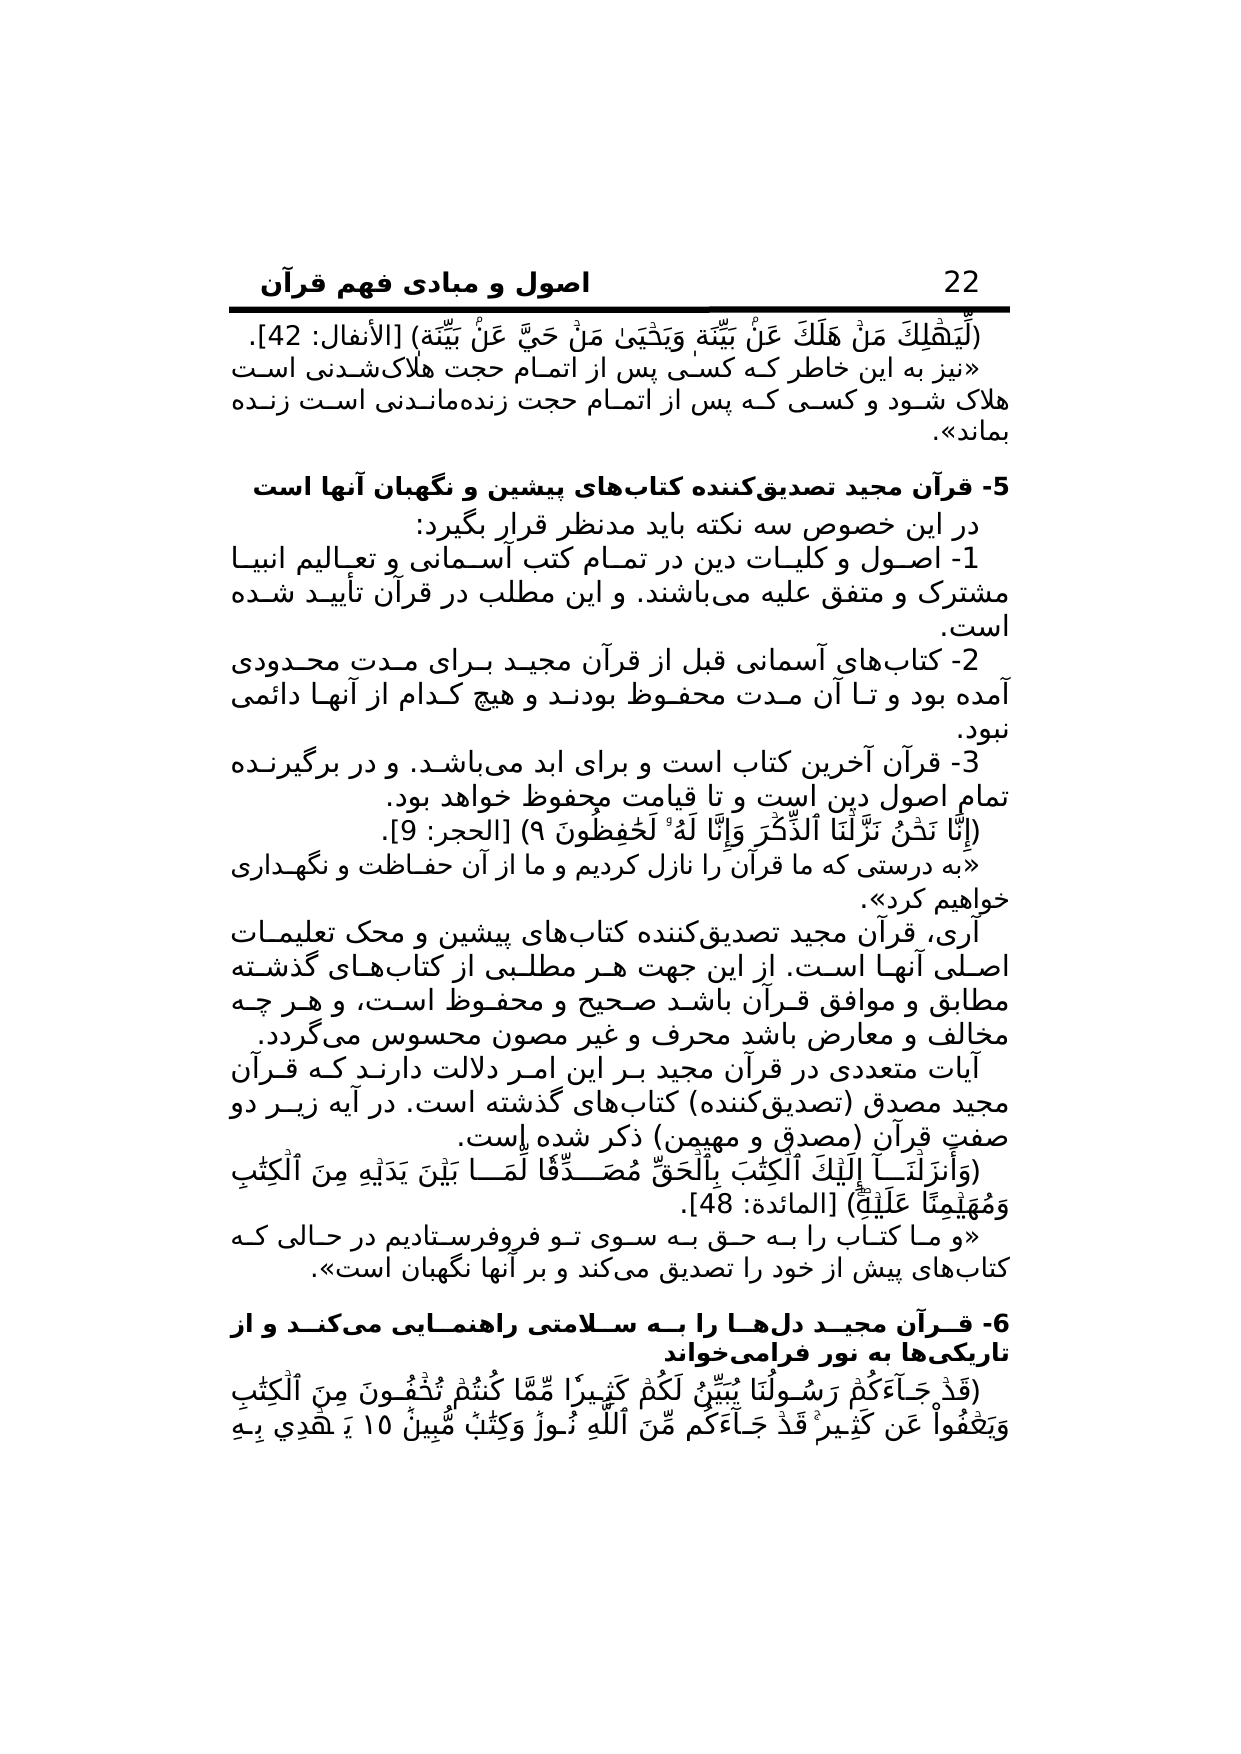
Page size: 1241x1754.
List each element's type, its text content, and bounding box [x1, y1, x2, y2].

text 2- کتاب‌های آسمانی قبل از قرآن مجید برای مدت محدودی آمده بود و تا آن مدت محفوظ بودند و هیچ کدام از آنها دائمی نبود. [230, 643, 1010, 745]
text 3- قرآن آخرین کتاب است و برای ابد می‌باشد. و در برگیرنده تمام اصول دین است و تا قیامت محفوظ خواهد بود. [230, 745, 1010, 813]
text 6- قرآن مجید دل‌ها را به سلامتی راهنمایی می‌کند و از تاریکی‌ها به نور فرامی‌خواند [230, 1309, 1010, 1367]
text در این خصوص سه نکته باید مدنظر قرار بگیرد: [230, 508, 1010, 542]
text ﴿وَأَنزَلۡنَآ إِلَيۡكَ ٱلۡكِتَٰبَ بِٱلۡحَقِّ مُصَدِّقٗا لِّمَا بَيۡنَ يَدَيۡهِ مِنَ ٱلۡكِتَٰبِ وَمُهَيۡمِنًا عَلَيۡهِۖ﴾ [المائدة: 48]. [230, 1153, 1010, 1221]
text «نیز به این خاطر که کسی پس از اتمام حجت هلاک‌شدنی است هلاک شود و کسی که پس از اتمام حجت زنده‌ماندنی است زنده بماند». [230, 352, 1010, 447]
text 5- قرآن مجید تصدیق‌کننده کتاب‌های پیشین و نگهبان آنها است [230, 472, 1010, 501]
text «و ما کتاب را به حق به سوی تو فروفرستادیم در حالی که کتاب‌های پیش از خود را تصدیق می‌کند و بر آنها نگهبان است». [230, 1221, 1010, 1284]
text ﴿إِنَّا نَحۡنُ نَزَّلۡنَا ٱلذِّكۡرَ وَإِنَّا لَهُۥ لَحَٰفِظُونَ ٩﴾ [الحجر: 9]. [230, 813, 1010, 847]
text آیات متعددی در قرآن مجید بر این امر دلالت دارند که قرآن مجید مصدق (تصدیق‌کننده) کتاب‌های گذشته است. در آیه زیر دو صفت قرآن (مصدق و مهیمن) ذکر شده است. [230, 1051, 1010, 1153]
text «به درستی که ما قرآن را نازل کردیم و ما از آن حفاظت و نگهداری خواهیم کرد». [230, 847, 1010, 915]
text 1- اصول و کلیات دین در تمام کتب آسمانی و تعالیم انبیا مشترک و متفق علیه می‌باشند. و این مطلب در قرآن تأیید شده است. [230, 542, 1010, 643]
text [230, 1373, 1010, 1441]
text ﴿لِّيَهۡلِكَ مَنۡ هَلَكَ عَنۢ بَيِّنَةٖ وَيَحۡيَىٰ مَنۡ حَيَّ عَنۢ بَيِّنَةٖ﴾ [الأنفال: 42]. [230, 318, 1010, 352]
text آری، قرآن مجید تصدیق‌کننده کتاب‌های پیشین و محک تعلیمات اصلی آنها است. از این جهت هر مطلبی از کتاب‌های گذشته مطابق و موافق قرآن باشد صحیح و محفوظ است، و هر چه مخالف و معارض باشد محرف و غیر مصون محسوس می‌گردد. [230, 915, 1010, 1051]
